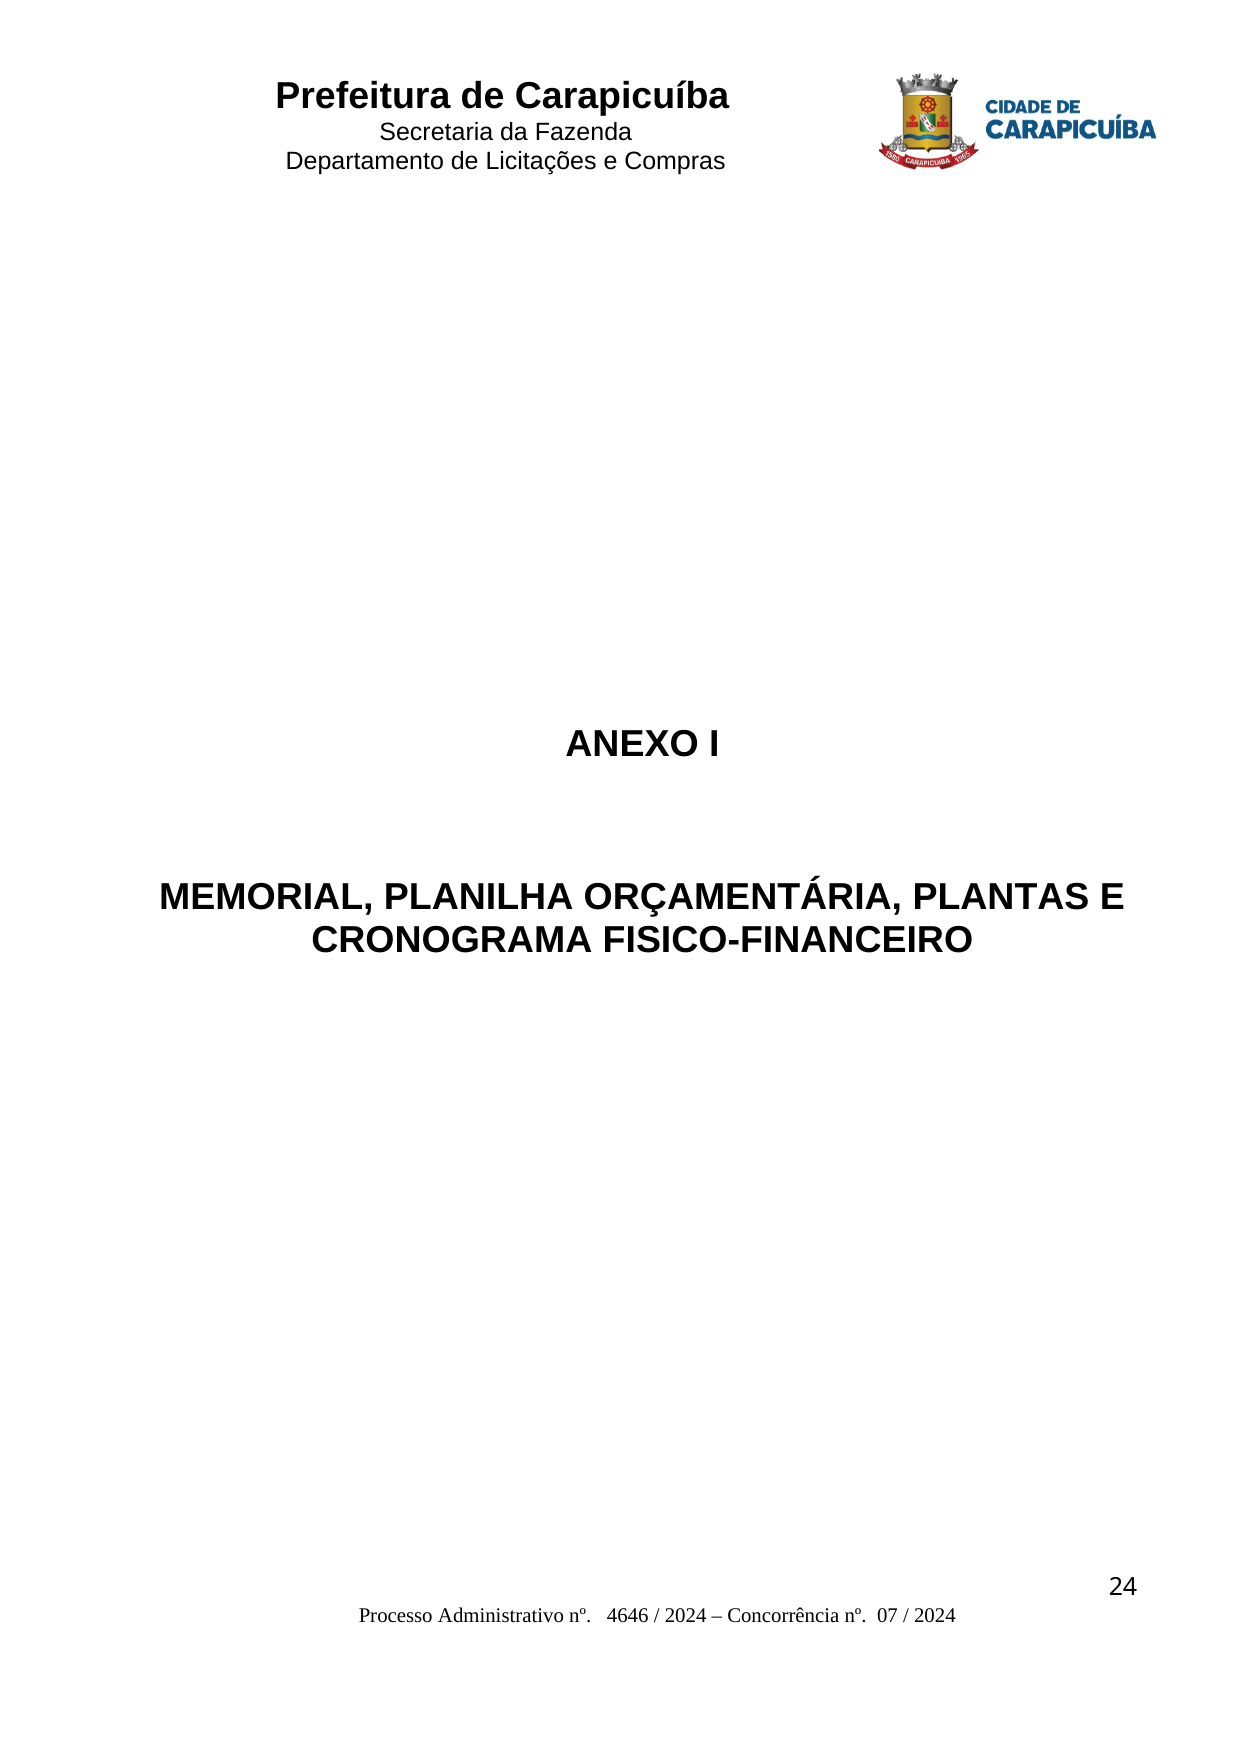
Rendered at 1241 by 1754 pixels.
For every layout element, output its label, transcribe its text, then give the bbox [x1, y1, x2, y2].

text ANEXO I [133, 722, 1152, 765]
picture [877, 65, 1159, 172]
text MEMORIAL, PLANILHA ORÇAMENTÁRIA, PLANTAS E CRONOGRAMA FISICO-FINANCEIRO [133, 874, 1152, 961]
